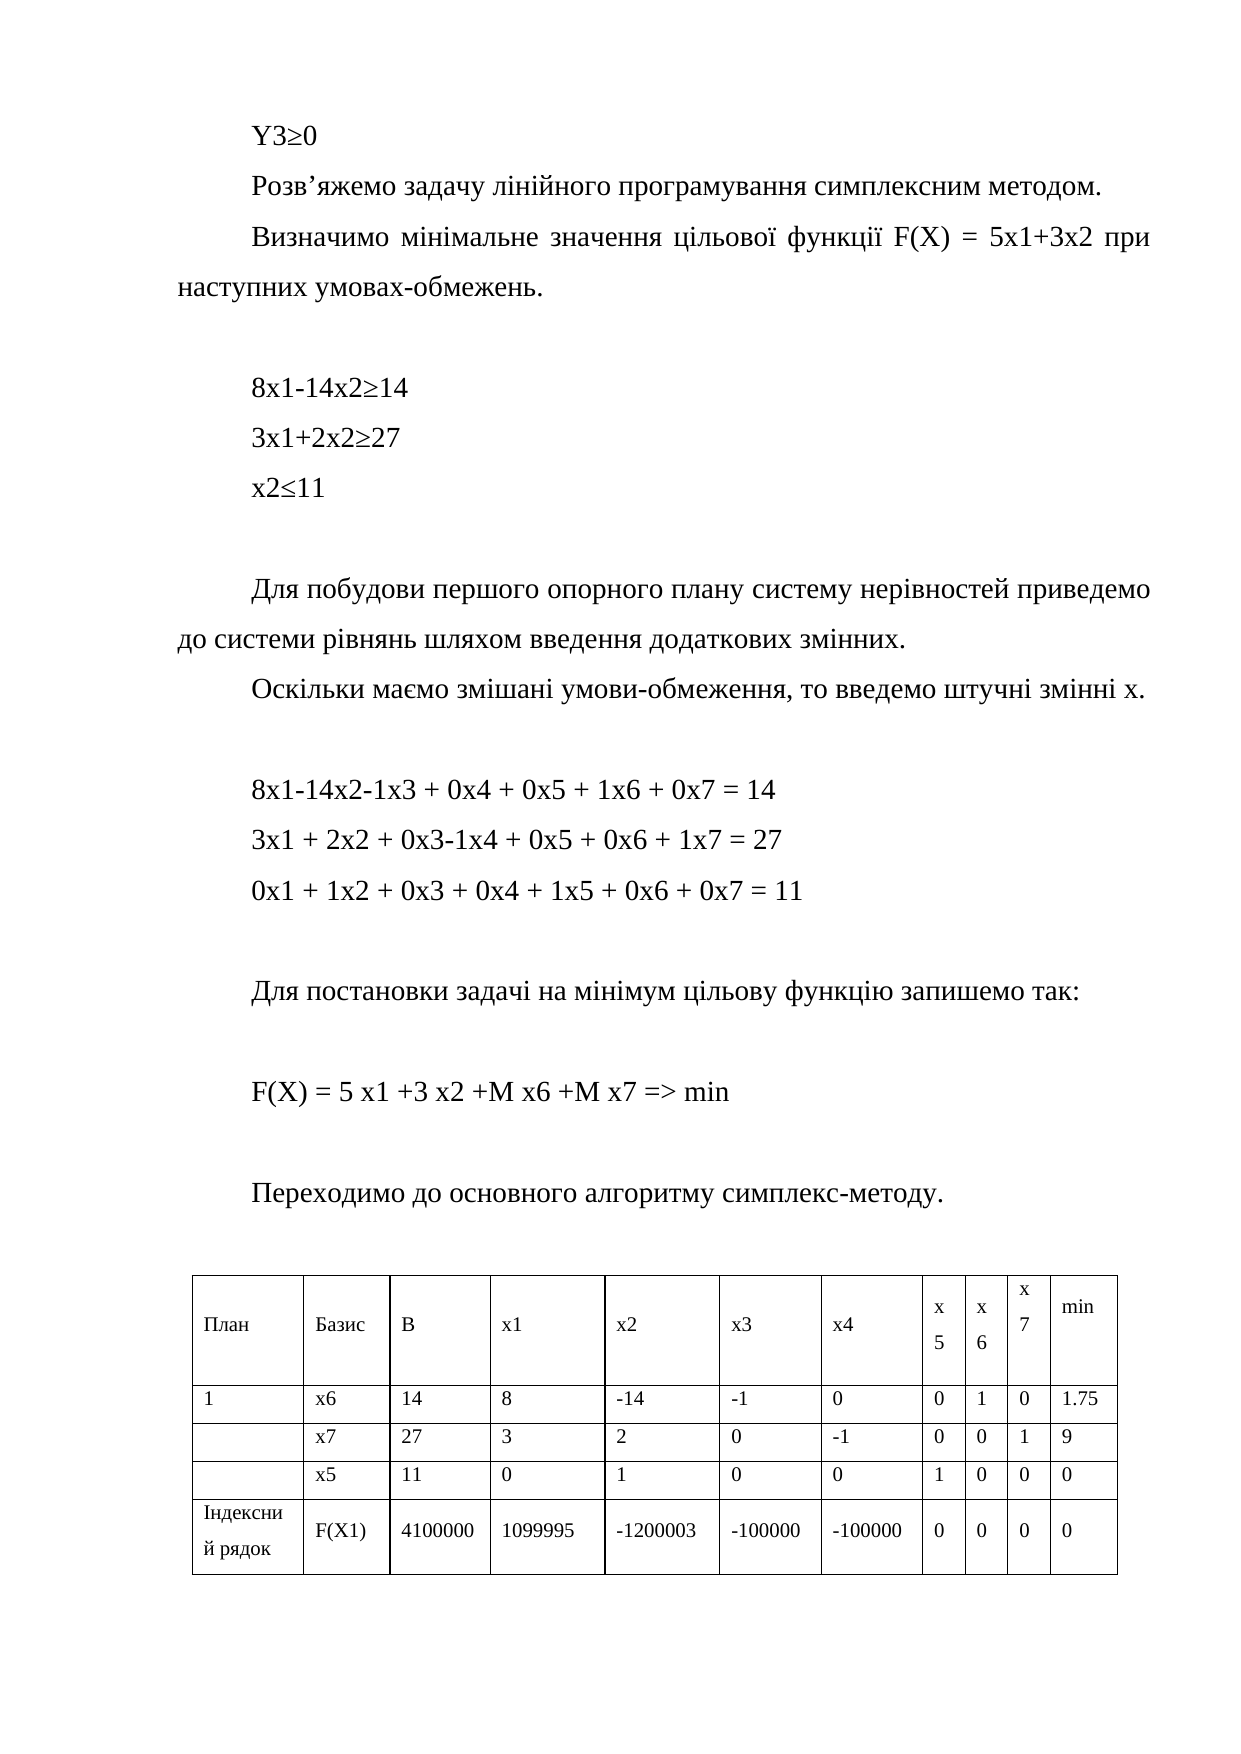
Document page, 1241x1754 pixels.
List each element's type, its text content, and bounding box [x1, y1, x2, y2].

table_cell 0 [966, 1424, 1007, 1461]
text x2≤11 [177, 470, 1152, 504]
table_cell 1 [923, 1462, 965, 1499]
table_cell 8 [491, 1386, 604, 1423]
table_cell 0 [1051, 1462, 1117, 1499]
table_cell x7 [304, 1424, 389, 1461]
table_header План [193, 1276, 303, 1384]
table_cell 27 [391, 1424, 490, 1461]
table_cell 0 [923, 1424, 965, 1461]
table_cell [193, 1462, 303, 1499]
table_header min [1051, 1276, 1117, 1384]
text Для постановки задачі на мінімум цільову функцію запишемо так: [177, 973, 1152, 1007]
table_cell 11 [391, 1462, 490, 1499]
table_cell -100000 [720, 1500, 821, 1573]
text Для побудови першого опорного плану систему нерівностей приведемо до системи рівнянь шляхом введення додаткових змінних. [177, 571, 1152, 655]
table_header x3 [720, 1276, 821, 1384]
table_cell 14 [391, 1386, 490, 1423]
text 8x1-14x2≥14 [177, 370, 1152, 403]
table_cell -1200003 [606, 1500, 719, 1573]
table_header x2 [606, 1276, 719, 1384]
table_cell -14 [606, 1386, 719, 1423]
table_cell -1 [720, 1386, 821, 1423]
table_cell -100000 [822, 1500, 922, 1573]
table_cell 1 [1008, 1424, 1050, 1461]
table_cell 0 [1008, 1500, 1050, 1573]
table_cell 1 [606, 1462, 719, 1499]
text 3x1+2x2≥27 [177, 420, 1152, 453]
table_header x6 [966, 1276, 1007, 1384]
table_header x1 [491, 1276, 604, 1384]
text Переходимо до основного алгоритму симплекс-методу. [177, 1175, 1152, 1208]
table_cell 0 [966, 1500, 1007, 1573]
table_cell 0 [822, 1462, 922, 1499]
table_cell 0 [923, 1386, 965, 1423]
table_cell 2 [606, 1424, 719, 1461]
table_cell x6 [304, 1386, 389, 1423]
table_cell 1 [966, 1386, 1007, 1423]
table_cell 0 [966, 1462, 1007, 1499]
table_cell 0 [1008, 1462, 1050, 1499]
table_cell 0 [491, 1462, 604, 1499]
text Оскільки маємо змішані умови-обмеження, то введемо штучні змінні x. [177, 672, 1152, 705]
table_cell 0 [1008, 1386, 1050, 1423]
text Визначимо мінімальне значення цільової функції F(X) = 5x1+3x2 при наступних умовах-обмежень. [177, 219, 1152, 303]
table_cell 0 [1051, 1500, 1117, 1573]
text Y3≥0 [177, 118, 1152, 152]
text 8x1-14x2-1x3 + 0x4 + 0x5 + 1x6 + 0x7 = 14 [177, 772, 1152, 806]
table_cell 3 [491, 1424, 604, 1461]
table_cell Індексний рядок [193, 1500, 303, 1573]
table_cell 4100000 [391, 1500, 490, 1573]
table_cell 0 [720, 1424, 821, 1461]
table_cell 1099995 [491, 1500, 604, 1573]
text F(X) = 5 x1 +3 x2 +M x6 +M x7 => min [177, 1074, 1152, 1108]
table_cell x5 [304, 1462, 389, 1499]
table_cell 0 [822, 1386, 922, 1423]
table_header x5 [923, 1276, 965, 1384]
text Розв’яжемо задачу лінійного програмування симплексним методом. [177, 168, 1152, 202]
table_cell [193, 1424, 303, 1461]
table_cell -1 [822, 1424, 922, 1461]
text 0x1 + 1x2 + 0x3 + 0x4 + 1x5 + 0x6 + 0x7 = 11 [177, 873, 1152, 906]
table_header Базис [304, 1276, 389, 1384]
text 3x1 + 2x2 + 0x3-1x4 + 0x5 + 0x6 + 1x7 = 27 [177, 822, 1152, 856]
table_header В [391, 1276, 490, 1384]
table_cell 1.75 [1051, 1386, 1117, 1423]
table_cell 0 [923, 1500, 965, 1573]
table_cell 1 [193, 1386, 303, 1423]
table_header x4 [822, 1276, 922, 1384]
table_header x7 [1008, 1276, 1050, 1384]
table_cell F(X1) [304, 1500, 389, 1573]
table_cell 0 [720, 1462, 821, 1499]
table_cell 9 [1051, 1424, 1117, 1461]
